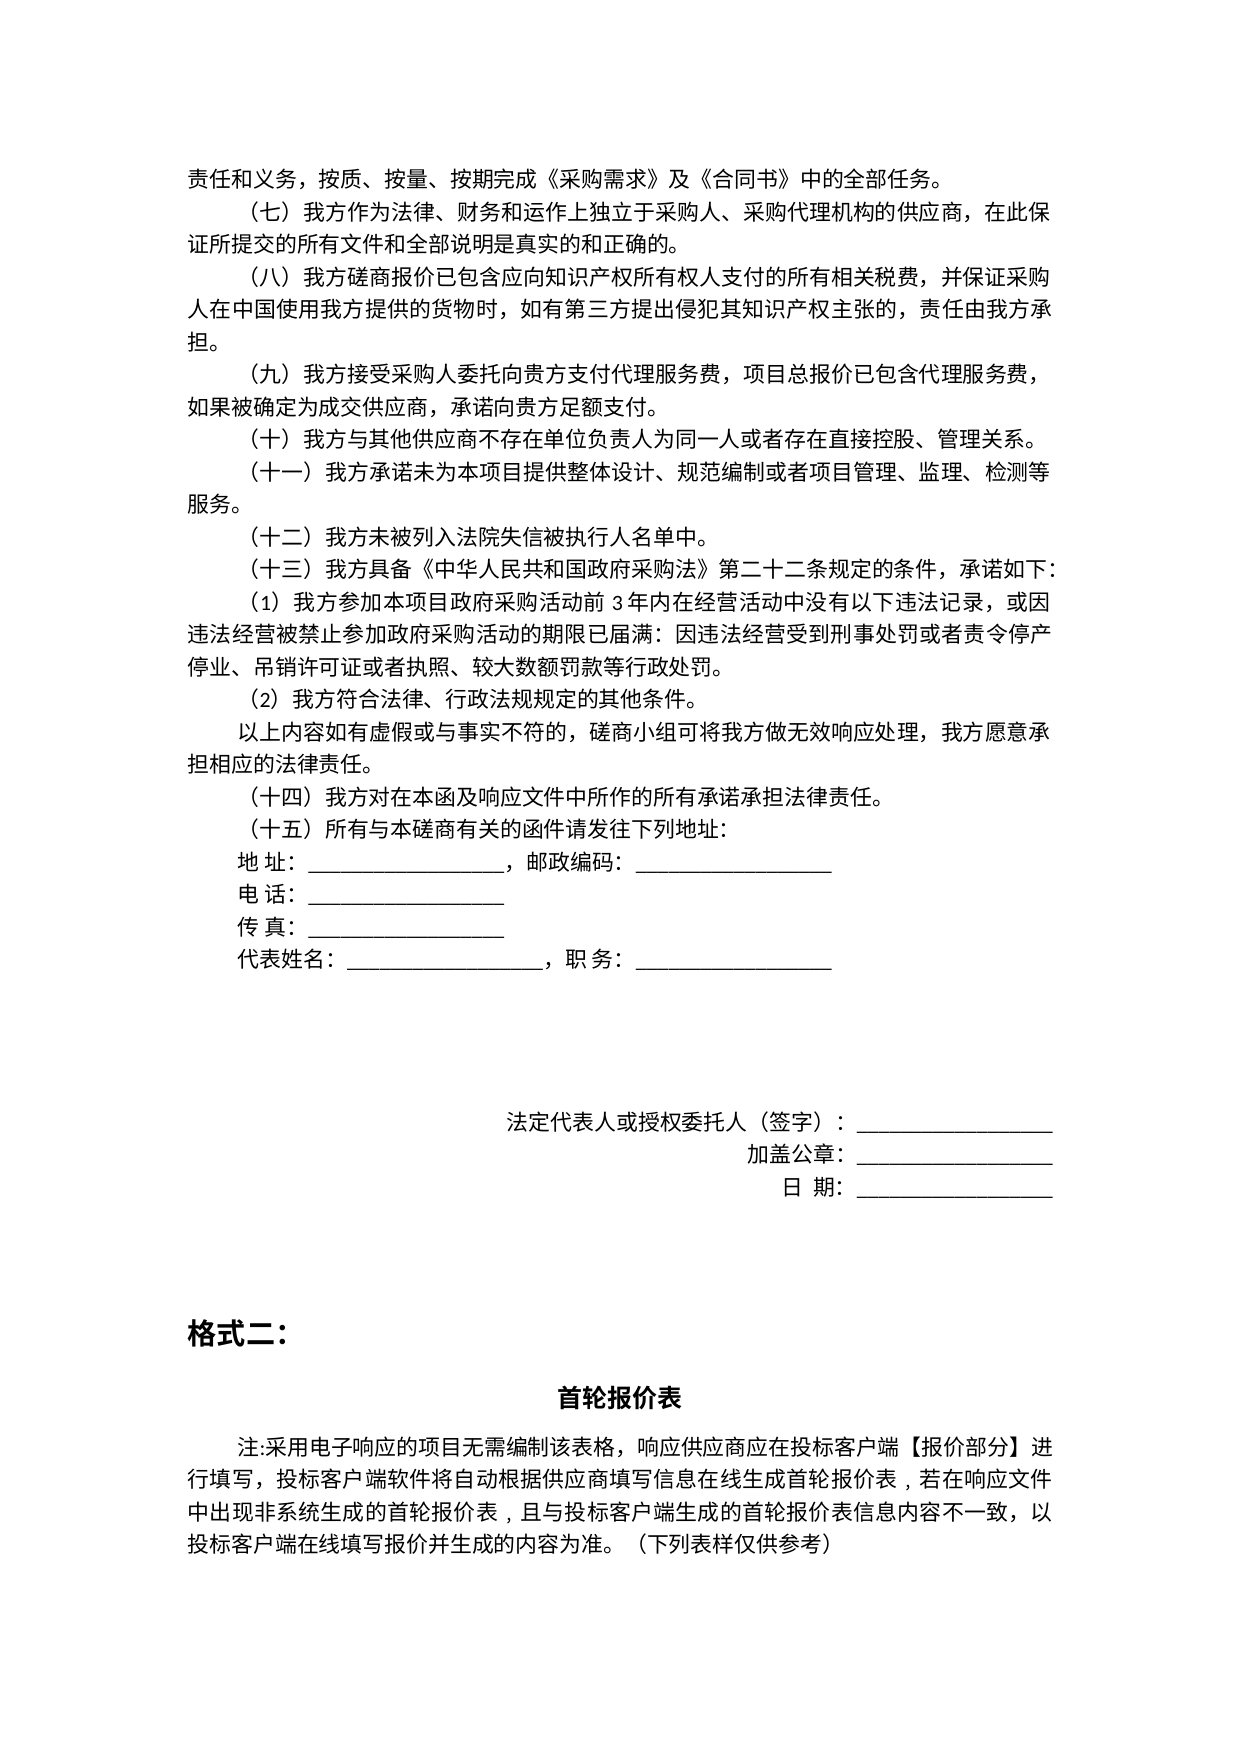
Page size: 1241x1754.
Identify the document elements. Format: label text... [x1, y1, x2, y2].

text （十二）我方未被列入法院失信被执行人名单中。 [187, 519, 1053, 552]
text （九）我方接受采购人委托向贵方支付代理服务费，项目总报价已包含代理服务费，如果被确定为成交供应商，承诺向贵方足额支付。 [187, 357, 1053, 422]
text 代表姓名：__________________，职 务：__________________ [187, 942, 1053, 974]
text 电 话：__________________ [187, 877, 1053, 909]
text 法定代表人或授权委托人（签字）：__________________ [187, 1104, 1053, 1137]
text （十）我方与其他供应商不存在单位负责人为同一人或者存在直接控股、管理关系。 [187, 422, 1053, 454]
text （1）我方参加本项目政府采购活动前3年内在经营活动中没有以下违法记录，或因违法经营被禁止参加政府采购活动的期限已届满：因违法经营受到刑事处罚或者责令停产停业、吊销许可证或者执照、较大数额罚款等行政处罚。 [187, 584, 1053, 682]
text 以上内容如有虚假或与事实不符的，磋商小组可将我方做无效响应处理，我方愿意承担相应的法律责任。 [187, 714, 1053, 779]
text 加盖公章：__________________ [187, 1137, 1053, 1169]
text （八）我方磋商报价已包含应向知识产权所有权人支付的所有相关税费，并保证采购人在中国使用我方提供的货物时，如有第三方提出侵犯其知识产权主张的，责任由我方承担。 [187, 259, 1053, 357]
text （十一）我方承诺未为本项目提供整体设计、规范编制或者项目管理、监理、检测等服务。 [187, 454, 1053, 519]
text 首轮报价表 [187, 1364, 1053, 1429]
text （十四）我方对在本函及响应文件中所作的所有承诺承担法律责任。 [187, 779, 1053, 812]
text （十五）所有与本磋商有关的函件请发往下列地址： [187, 812, 1053, 844]
text （2）我方符合法律、行政法规规定的其他条件。 [187, 682, 1053, 714]
text 地 址：__________________，邮政编码：__________________ [187, 844, 1053, 877]
text 格式二： [187, 1299, 1053, 1364]
text （七）我方作为法律、财务和运作上独立于采购人、采购代理机构的供应商，在此保证所提交的所有文件和全部说明是真实的和正确的。 [187, 194, 1053, 259]
text （十三）我方具备《中华人民共和国政府采购法》第二十二条规定的条件，承诺如下： [187, 552, 1053, 584]
text 日 期：__________________ [187, 1169, 1053, 1202]
text 注:采用电子响应的项目无需编制该表格，响应供应商应在投标客户端【报价部分】进行填写，投标客户端软件将自动根据供应商填写信息在线生成首轮报价表﹐若在响应文件中出现非系统生成的首轮报价表﹐且与投标客户端生成的首轮报价表信息内容不一致，以投标客户端在线填写报价并生成的内容为准。（下列表样仅供参考） [187, 1429, 1053, 1592]
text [187, 162, 1053, 194]
text 传 真：__________________ [187, 909, 1053, 942]
